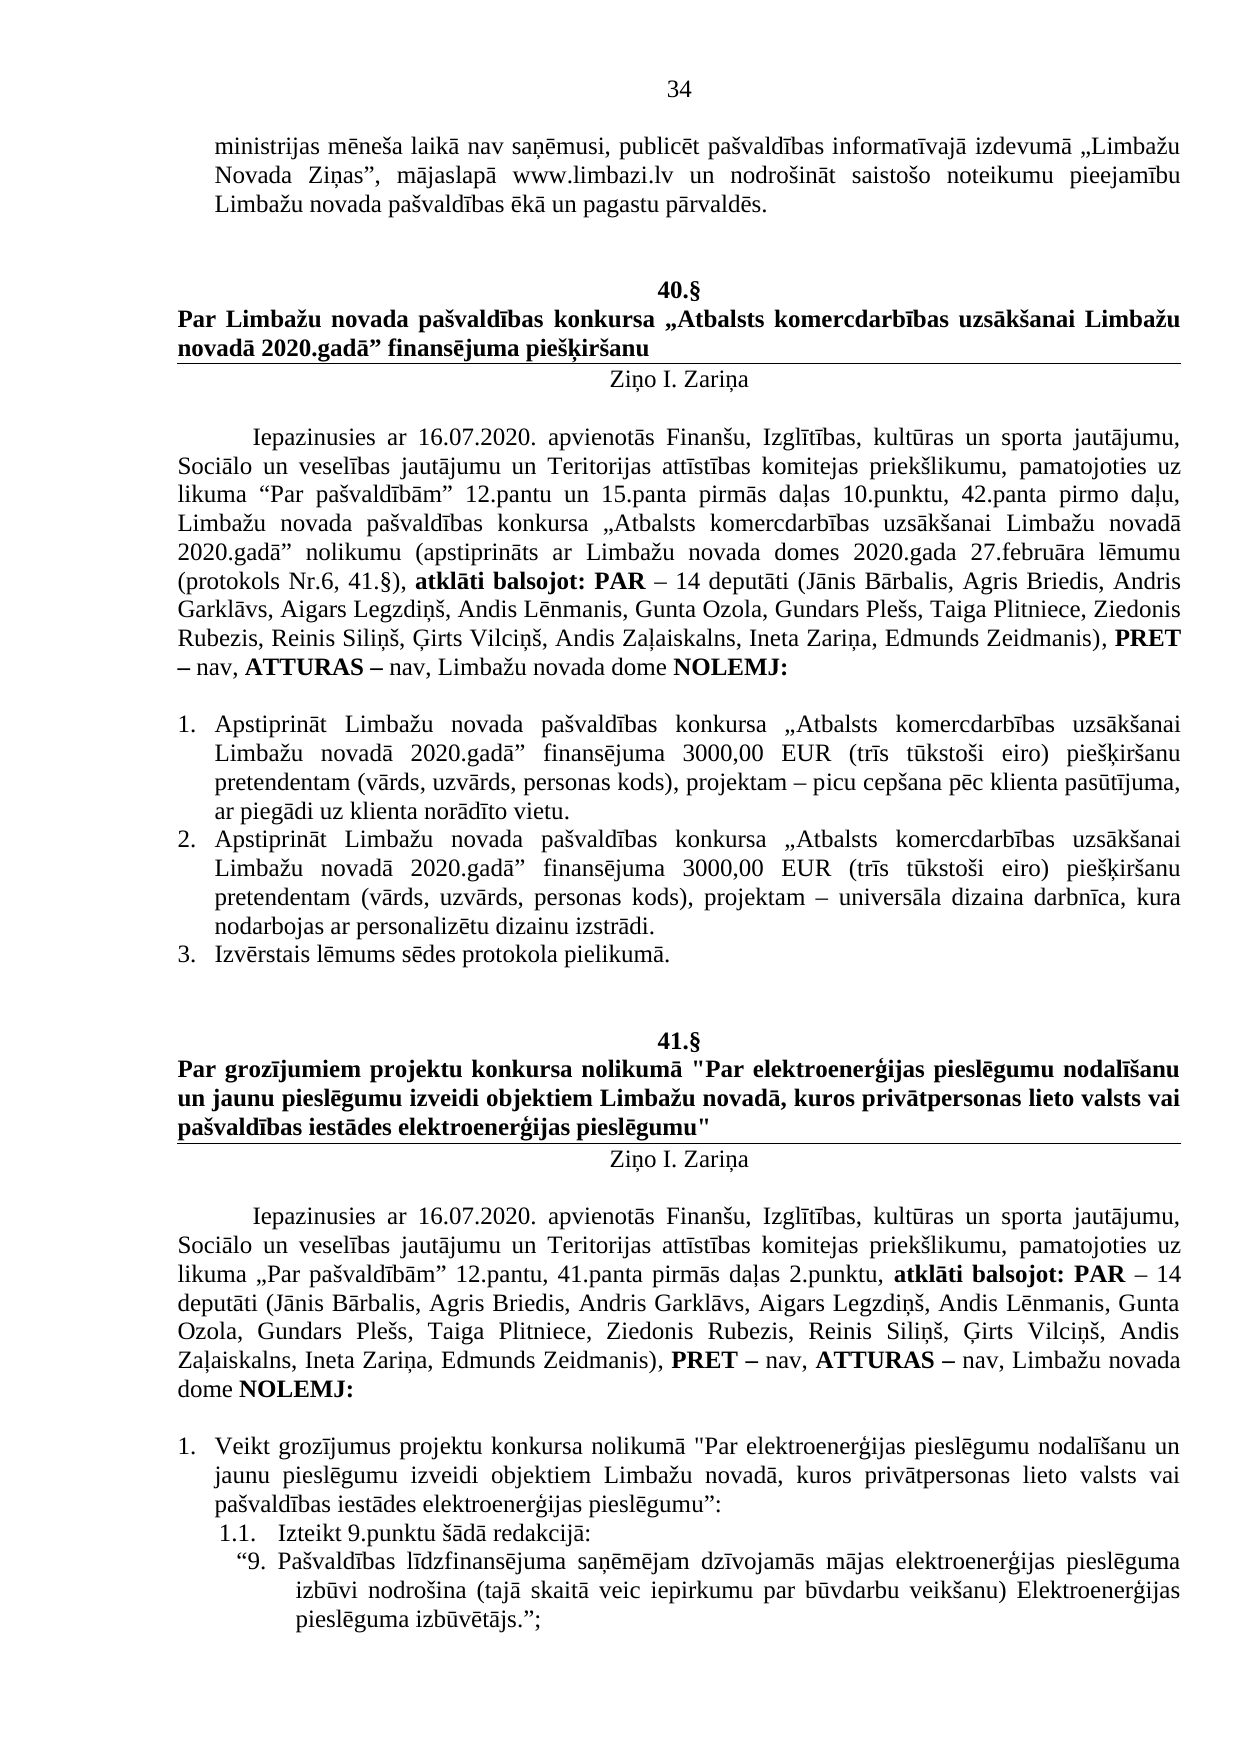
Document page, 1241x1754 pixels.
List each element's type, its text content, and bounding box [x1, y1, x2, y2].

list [177, 131, 1181, 218]
text Iepazinusies ar 16.07.2020. apvienotās Finanšu, Izglītības, kultūras un sporta jautājumu, Sociālo un veselības jautājumu un Teritorijas attīstības komitejas priekšlikumu, pamatojoties uz likuma “Par pašvaldībām” 12.pantu un 15.panta pirmās daļas 10.punktu, 42.panta pirmo daļu, Limbažu novada pašvaldības konkursa „Atbalsts komercdarbības uzsākšanai Limbažu novadā 2020.gadā” nolikumu (apstiprināts ar Limbažu novada domes 2020.gada 27.februāra lēmumu (protokols Nr.6, 41.§), atklāti balsojot: PAR – 14 deputāti (Jānis Bārbalis, Agris Briedis, Andris Garklāvs, Aigars Legzdiņš, Andis Lēnmanis, Gunta Ozola, Gundars Plešs, Taiga Plitniece, Ziedonis Rubezis, Reinis Siliņš, Ģirts Vilciņš, Andis Zaļaiskalns, Ineta Zariņa, Edmunds Zeidmanis), PRET – nav, ATTURAS – nav, Limbažu novada dome NOLEMJ: [177, 422, 1181, 681]
list Veikt grozījumus projektu konkursa nolikumā "Par elektroenerģijas pieslēgumu nodalīšanu un jaunu pieslēgumu izveidi objektiem Limbažu novadā, kuros privātpersonas lieto valsts vai pašvaldības iestādes elektroenerģijas pieslēgumu”: [177, 1431, 1181, 1518]
text Par grozījumiem projektu konkursa nolikumā "Par elektroenerģijas pieslēgumu nodalīšanu un jaunu pieslēgumu izveidi objektiem Limbažu novadā, kuros privātpersonas lieto valsts vai pašvaldības iestādes elektroenerģijas pieslēgumu" [177, 1054, 1181, 1143]
list Apstiprināt Limbažu novada pašvaldības konkursa „Atbalsts komercdarbības uzsākšanai Limbažu novadā 2020.gadā” finansējuma 3000,00 EUR (trīs tūkstoši eiro) piešķiršanu pretendentam (vārds, uzvārds, personas kods), projektam – universāla dizaina darbnīca, kura nodarbojas ar personalizētu dizainu izstrādi. [177, 824, 1181, 939]
text Ziņo I. Zariņa [177, 364, 1181, 393]
text 40.§ [177, 275, 1181, 304]
text Ziņo I. Zariņa [177, 1144, 1181, 1173]
text Par Limbažu novada pašvaldības konkursa „Atbalsts komercdarbības uzsākšanai Limbažu novadā 2020.gadā” finansējuma piešķiršanu [177, 304, 1181, 363]
text “9. Pašvaldības līdzfinansējuma saņēmējam dzīvojamās mājas elektroenerģijas pieslēguma izbūvi nodrošina (tajā skaitā veic iepirkumu par būvdarbu veikšanu) Elektroenerģijas pieslēguma izbūvētājs.”; [236, 1546, 1181, 1633]
text Iepazinusies ar 16.07.2020. apvienotās Finanšu, Izglītības, kultūras un sporta jautājumu, Sociālo un veselības jautājumu un Teritorijas attīstības komitejas priekšlikumu, pamatojoties uz likuma „Par pašvaldībām” 12.pantu, 41.panta pirmās daļas 2.punktu, atklāti balsojot: PAR – 14 deputāti (Jānis Bārbalis, Agris Briedis, Andris Garklāvs, Aigars Legzdiņš, Andis Lēnmanis, Gunta Ozola, Gundars Plešs, Taiga Plitniece, Ziedonis Rubezis, Reinis Siliņš, Ģirts Vilciņš, Andis Zaļaiskalns, Ineta Zariņa, Edmunds Zeidmanis), PRET – nav, ATTURAS – nav, Limbažu novada dome NOLEMJ: [177, 1201, 1181, 1403]
list Izvērstais lēmums sēdes protokola pielikumā. [177, 939, 1181, 968]
list Izteikt 9.punktu šādā redakcijā: [218, 1518, 1181, 1546]
list Apstiprināt Limbažu novada pašvaldības konkursa „Atbalsts komercdarbības uzsākšanai Limbažu novadā 2020.gadā” finansējuma 3000,00 EUR (trīs tūkstoši eiro) piešķiršanu pretendentam (vārds, uzvārds, personas kods), projektam – picu cepšana pēc klienta pasūtījuma, ar piegādi uz klienta norādīto vietu. [177, 709, 1181, 824]
text 41.§ [177, 1026, 1181, 1054]
